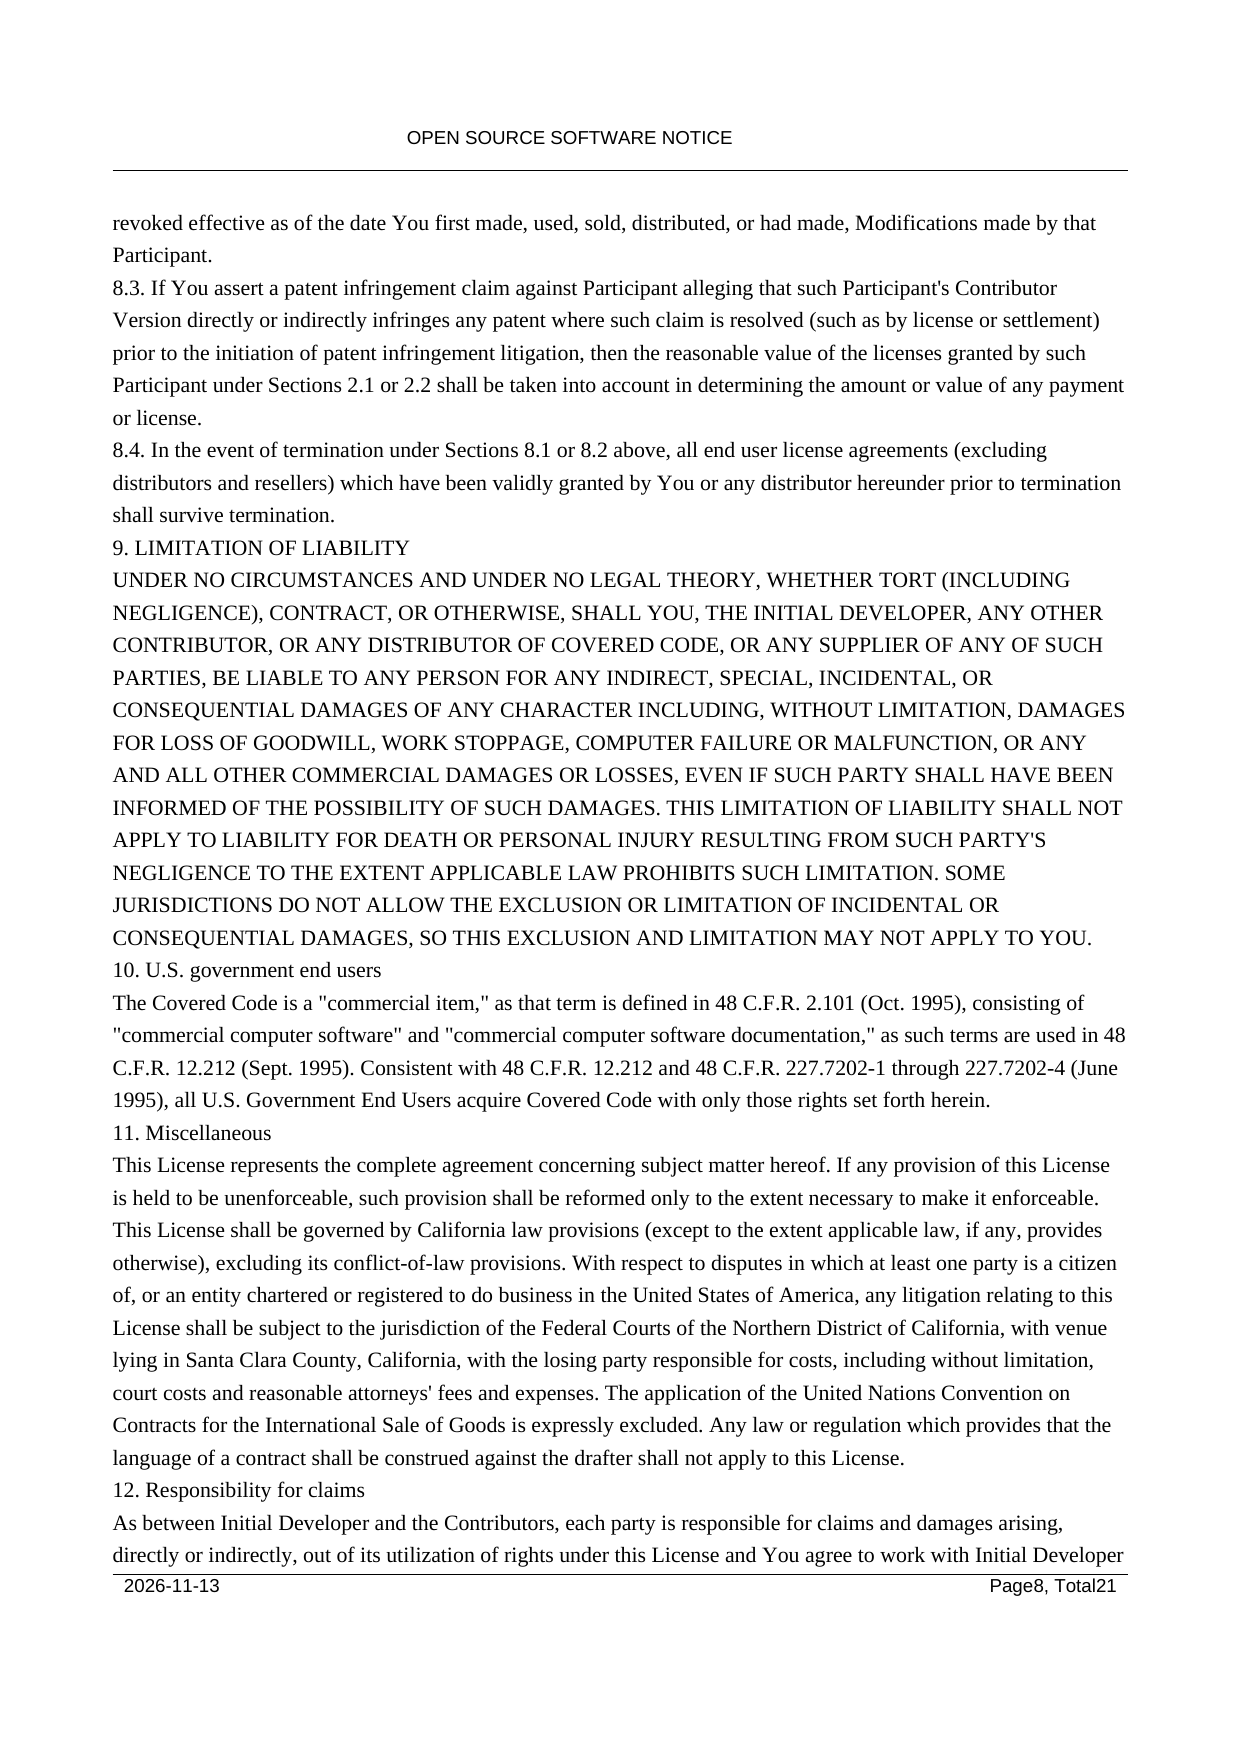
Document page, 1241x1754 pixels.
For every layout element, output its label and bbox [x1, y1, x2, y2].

text [112, 206, 1128, 1571]
